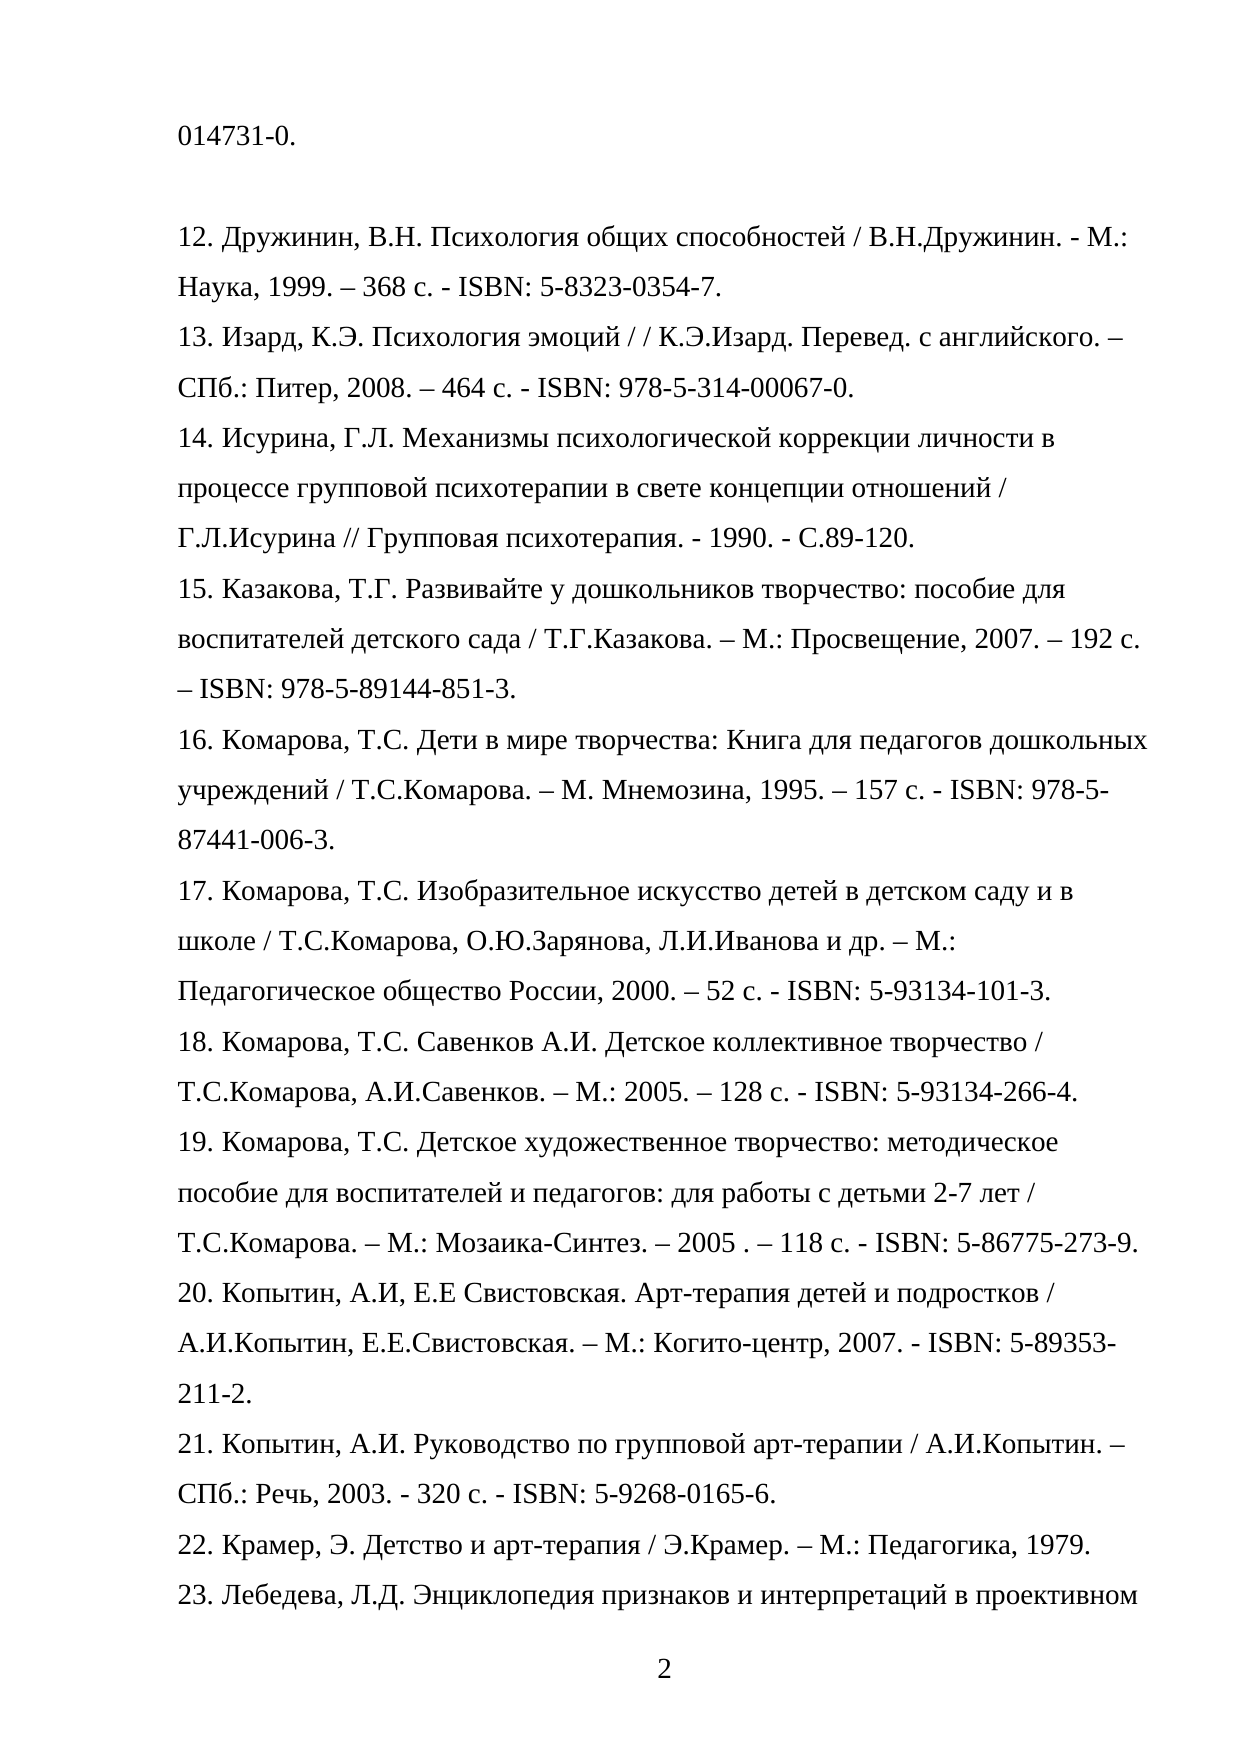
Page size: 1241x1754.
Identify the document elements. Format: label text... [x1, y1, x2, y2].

list Копытин, А.И. Руководство по групповой арт-терапии / А.И.Копытин. – СПб.: Речь, 2003. - 320 с. - ISBN: 5-9268-0165-6. [177, 1426, 1152, 1510]
list Комарова, Т.С. Изобразительное искусство детей в детском саду и в школе / Т.С.Комарова, О.Ю.Зарянова, Л.И.Иванова и др. – М.: Педагогическое общество России, 2000. – 52 с. - ISBN: 5-93134-101-3. [177, 873, 1152, 1007]
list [177, 118, 1152, 152]
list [177, 1577, 1152, 1611]
list Дружинин, В.Н. Психология общих способностей / В.Н.Дружинин. - М.: Наука, 1999. – 368 с. - ISBN: 5-8323-0354-7. [177, 219, 1152, 303]
list Исурина, Г.Л. Механизмы психологической коррекции личности в процессе групповой психотерапии в свете концепции отношений / Г.Л.Исурина // Групповая психотерапия. - 1990. - С.89-120. [177, 420, 1152, 554]
list Казакова, Т.Г. Развивайте у дошкольников творчество: пособие для воспитателей детского сада / Т.Г.Казакова. – М.: Просвещение, 2007. – 192 с. – ISBN: 978-5-89144-851-3. [177, 571, 1152, 705]
list Копытин, А.И, Е.Е Свистовская. Арт-терапия детей и подростков / А.И.Копытин, Е.Е.Свистовская. – М.: Когито-центр, 2007. - ISBN: 5-89353-211-2. [177, 1275, 1152, 1409]
list Комарова, Т.С. Дети в мире творчества: Книга для педагогов дошкольных учреждений / Т.С.Комарова. – М. Мнемозина, 1995. – 157 с. - ISBN: 978-5-87441-006-3. [177, 722, 1152, 856]
list Крамер, Э. Детство и арт-терапия / Э.Крамер. – М.: Педагогика, 1979. [177, 1527, 1152, 1560]
list Комарова, Т.С. Савенков А.И. Детское коллективное творчество / Т.С.Комарова, А.И.Савенков. – М.: 2005. – 128 с. - ISBN: 5-93134-266-4. [177, 1024, 1152, 1108]
list Комарова, Т.С. Детское художественное творчество: методическое пособие для воспитателей и педагогов: для работы с детьми 2-7 лет / Т.С.Комарова. – М.: Мозаика-Синтез. – 2005 . – 118 с. - ISBN: 5-86775-273-9. [177, 1124, 1152, 1258]
list Изард, К.Э. Психология эмоций / / К.Э.Изард. Перевед. с английского. – СПб.: Питер, 2008. – 464 с. - ISBN: 978-5-314-00067-0. [177, 319, 1152, 403]
